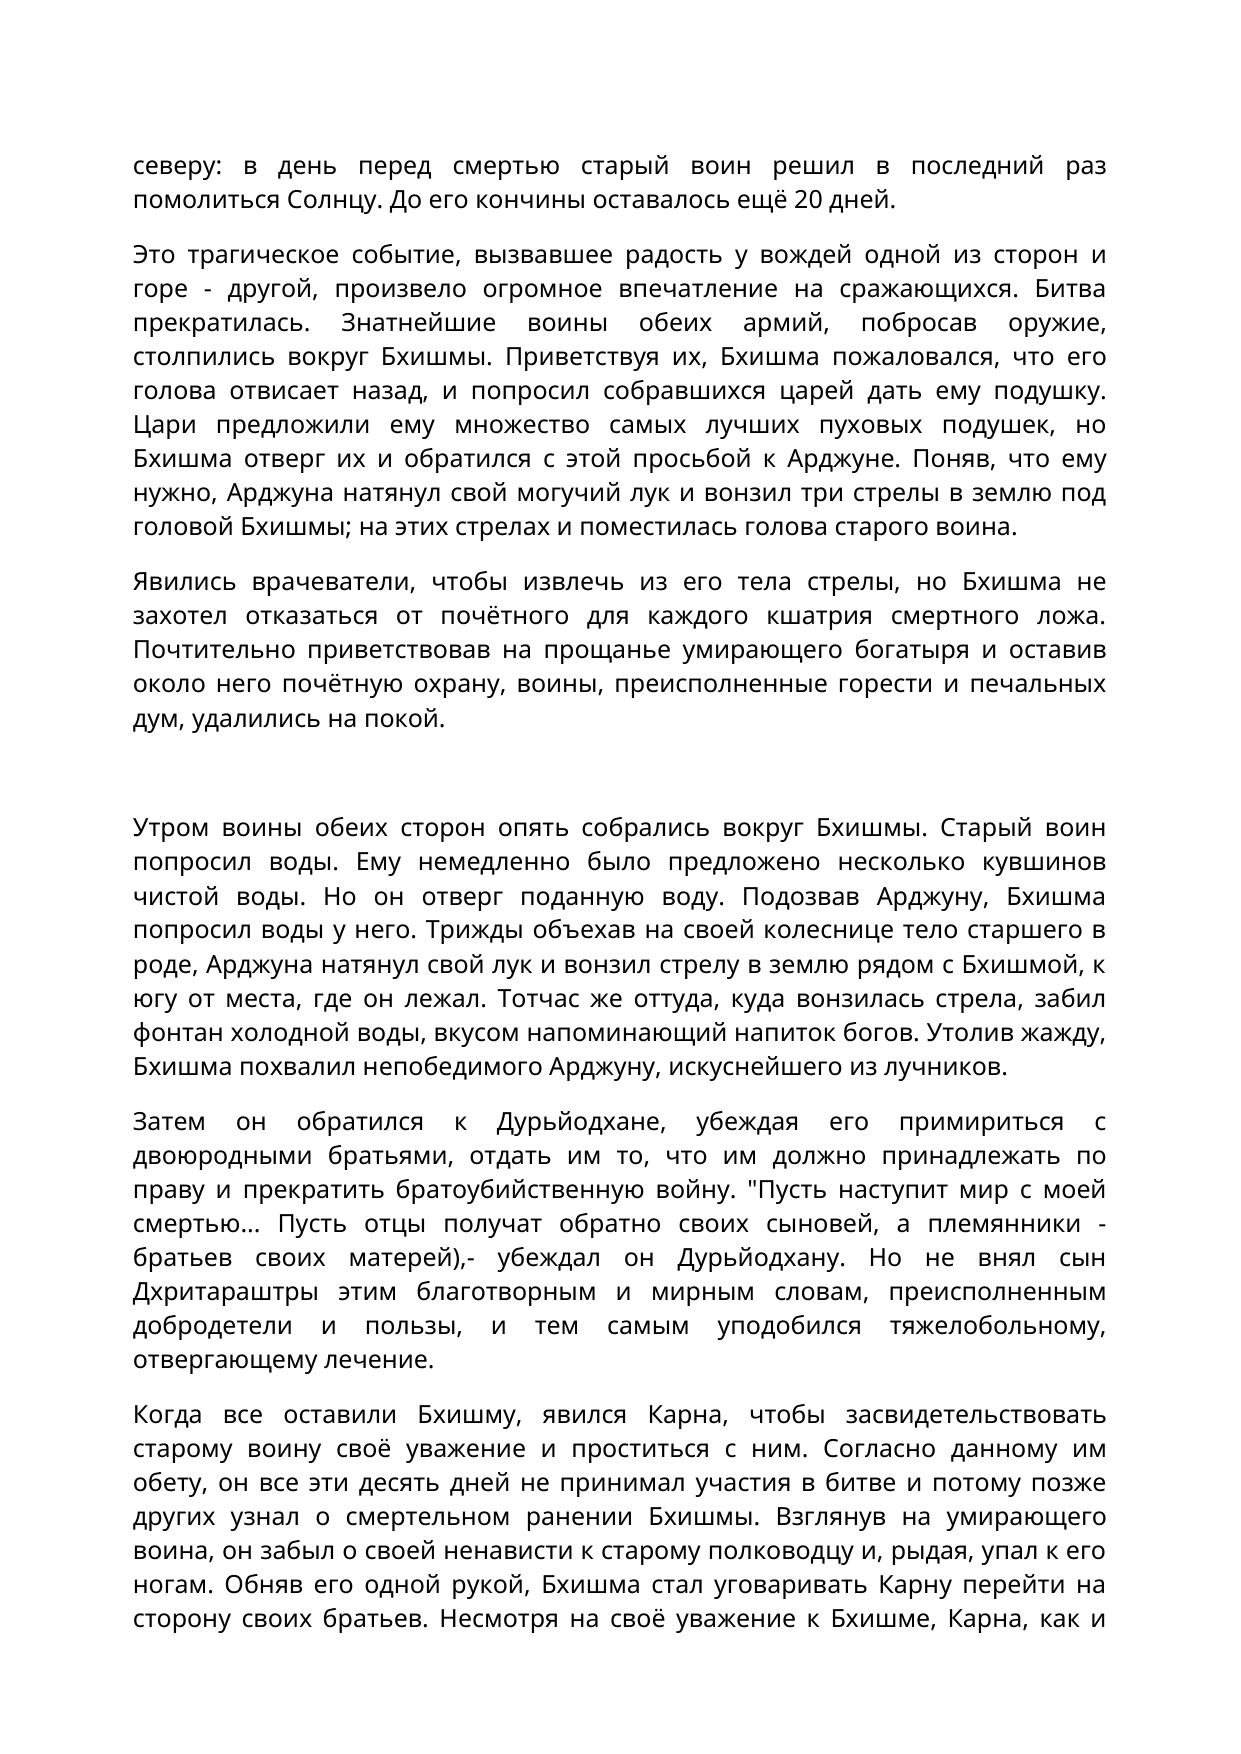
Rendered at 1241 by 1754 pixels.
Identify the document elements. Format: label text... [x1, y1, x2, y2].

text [133, 1397, 1108, 1635]
text Явились врачеватели, чтобы извлечь из его тела стрелы, но Бхишма не захотел отказаться от почётного для каждого кшатрия смертного ложа. Почтительно приветствовав на прощанье умирающего богатыря и оставив около него почётную охрану, воины, преисполненные горести и печальных дум, удалились на покой. [133, 564, 1108, 734]
text Это трагическое событие, вызвавшее радость у вождей одной из сторон и горе - другой, произвело огромное впечатление на сражающихся. Битва прекратилась. Знатнейшие воины обеих армий, побросав оружие, столпились вокруг Бхишмы. Приветствуя их, Бхишма пожаловался, что его голова отвисает назад, и попросил собравшихся царей дать ему подушку. Цари предложили ему множество самых лучших пуховых подушек, но Бхишма отверг их и обратился с этой просьбой к Арджуне. Поняв, что ему нужно, Арджуна натянул свой могучий лук и вонзил три стрелы в землю под головой Бхишмы; на этих стрелах и поместилась голова старого воина. [133, 237, 1108, 543]
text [133, 148, 1108, 216]
text Утром воины обеих сторон опять собрались вокруг Бхишмы. Старый воин попросил воды. Ему немедленно было предложено несколько кувшинов чистой воды. Но он отверг поданную воду. Подозвав Арджуну, Бхишма попросил воды у него. Трижды объехав на своей колеснице тело старшего в роде, Арджуна натянул свой лук и вонзил стрелу в землю рядом с Бхишмой, к югу от места, где он лежал. Тотчас же оттуда, куда вонзилась стрела, забил фонтан холодной воды, вкусом напоминающий напиток богов. Утолив жажду, Бхишма похвалил непобедимого Арджуну, искуснейшего из лучников. [133, 810, 1108, 1082]
text Затем он обратился к Дурьйодхане, убеждая его примириться с двоюродными братьями, отдать им то, что им должно принадлежать по праву и прекратить братоубийственную войну. "Пусть наступит мир с моей смертью... Пусть отцы получат обратно своих сыновей, а племянники - братьев своих матерей),- убеждал он Дурьйодхану. Но не внял сын Дхритараштры этим благотворным и мирным словам, преисполненным добродетели и пользы, и тем самым уподобился тяжелобольному, отвергающему лечение. [133, 1103, 1108, 1376]
